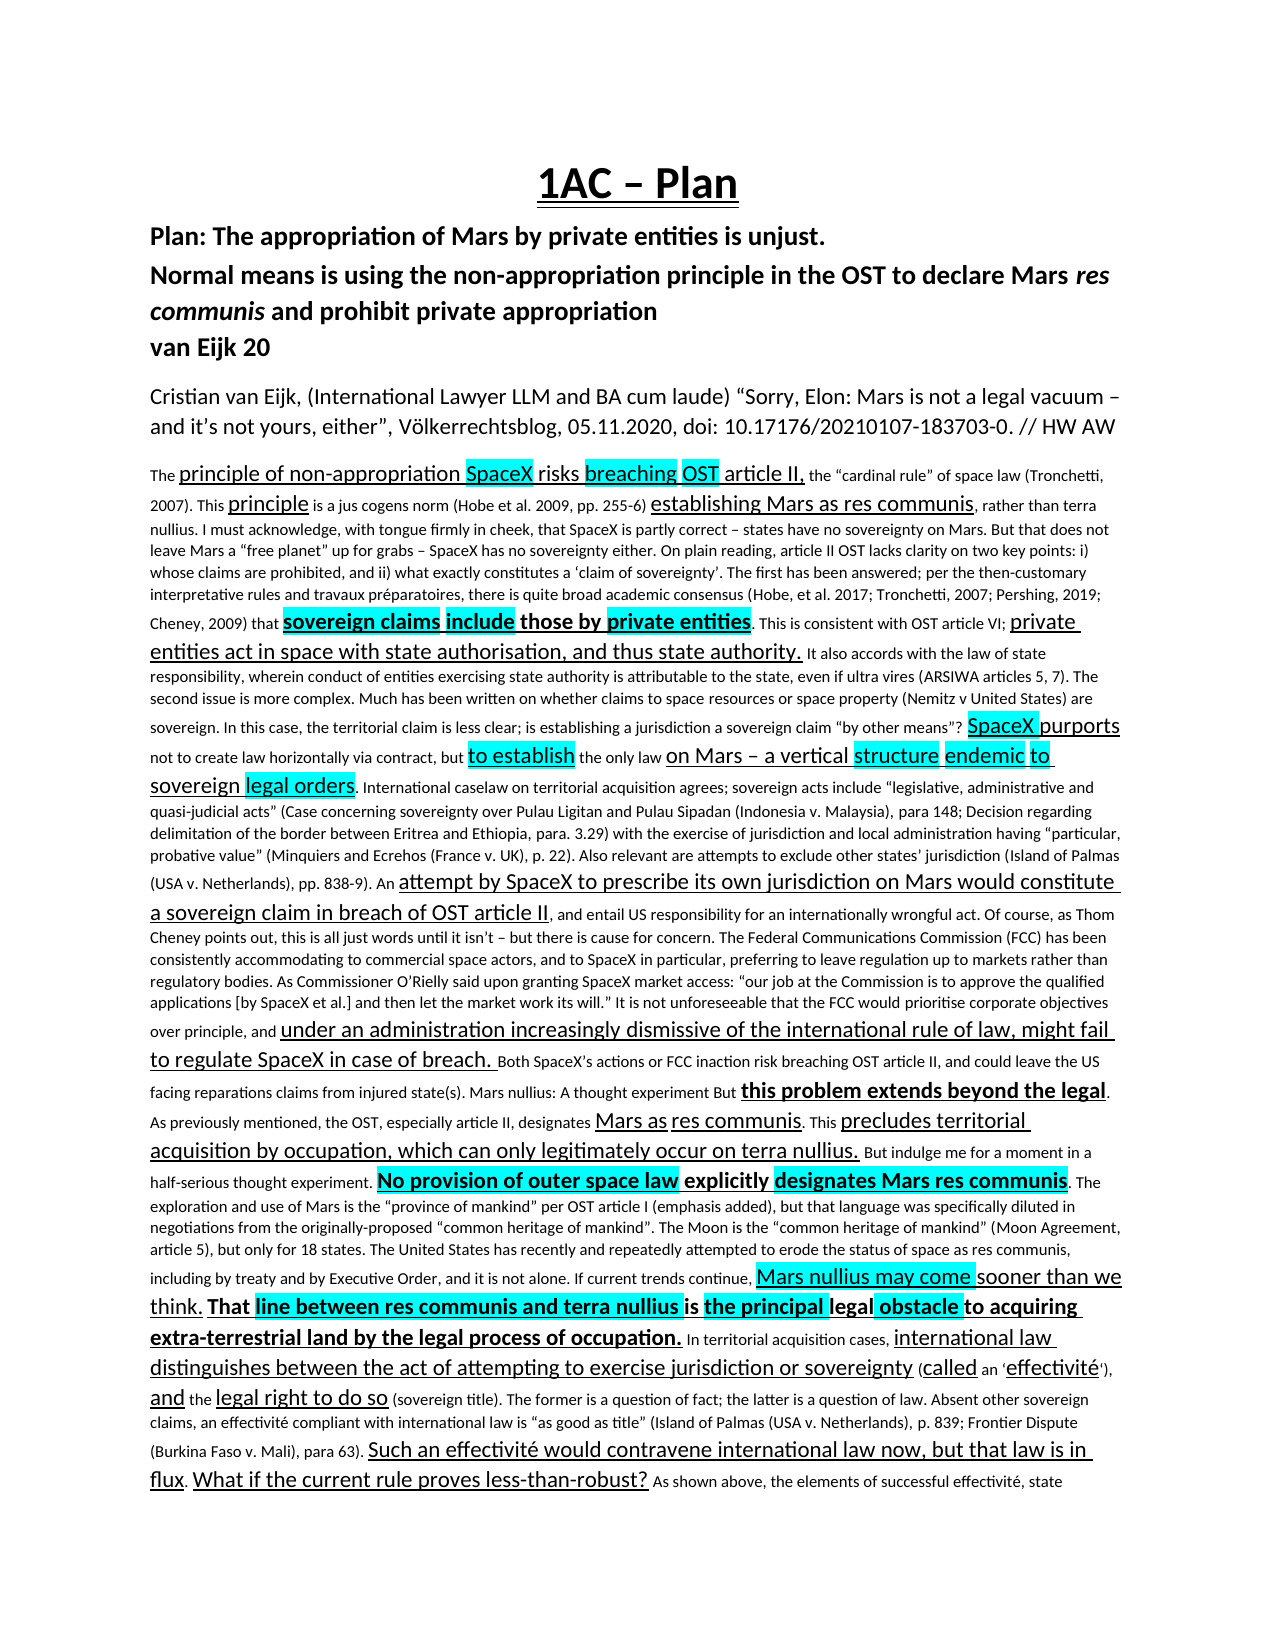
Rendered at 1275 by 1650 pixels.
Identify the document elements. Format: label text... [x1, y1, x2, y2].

text Cristian van Eijk, (International Lawyer LLM and BA cum laude) “Sorry, Elon: Mars is not a legal vacuum – and it’s not yours, either”, Völkerrechtsblog, 05.11.2020, doi: 10.17176/20210107-183703-0. // HW AW [150, 382, 1125, 440]
subtitle 1AC – Plan [150, 154, 1125, 210]
subtitle Normal means is using the non-appropriation principle in the OST to declare Mars res communis and prohibit private appropriation [150, 258, 1125, 327]
text van Eijk 20 [150, 330, 1125, 363]
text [150, 459, 1125, 1493]
text Plan: The appropriation of Mars by private entities is unjust. [150, 219, 1125, 252]
